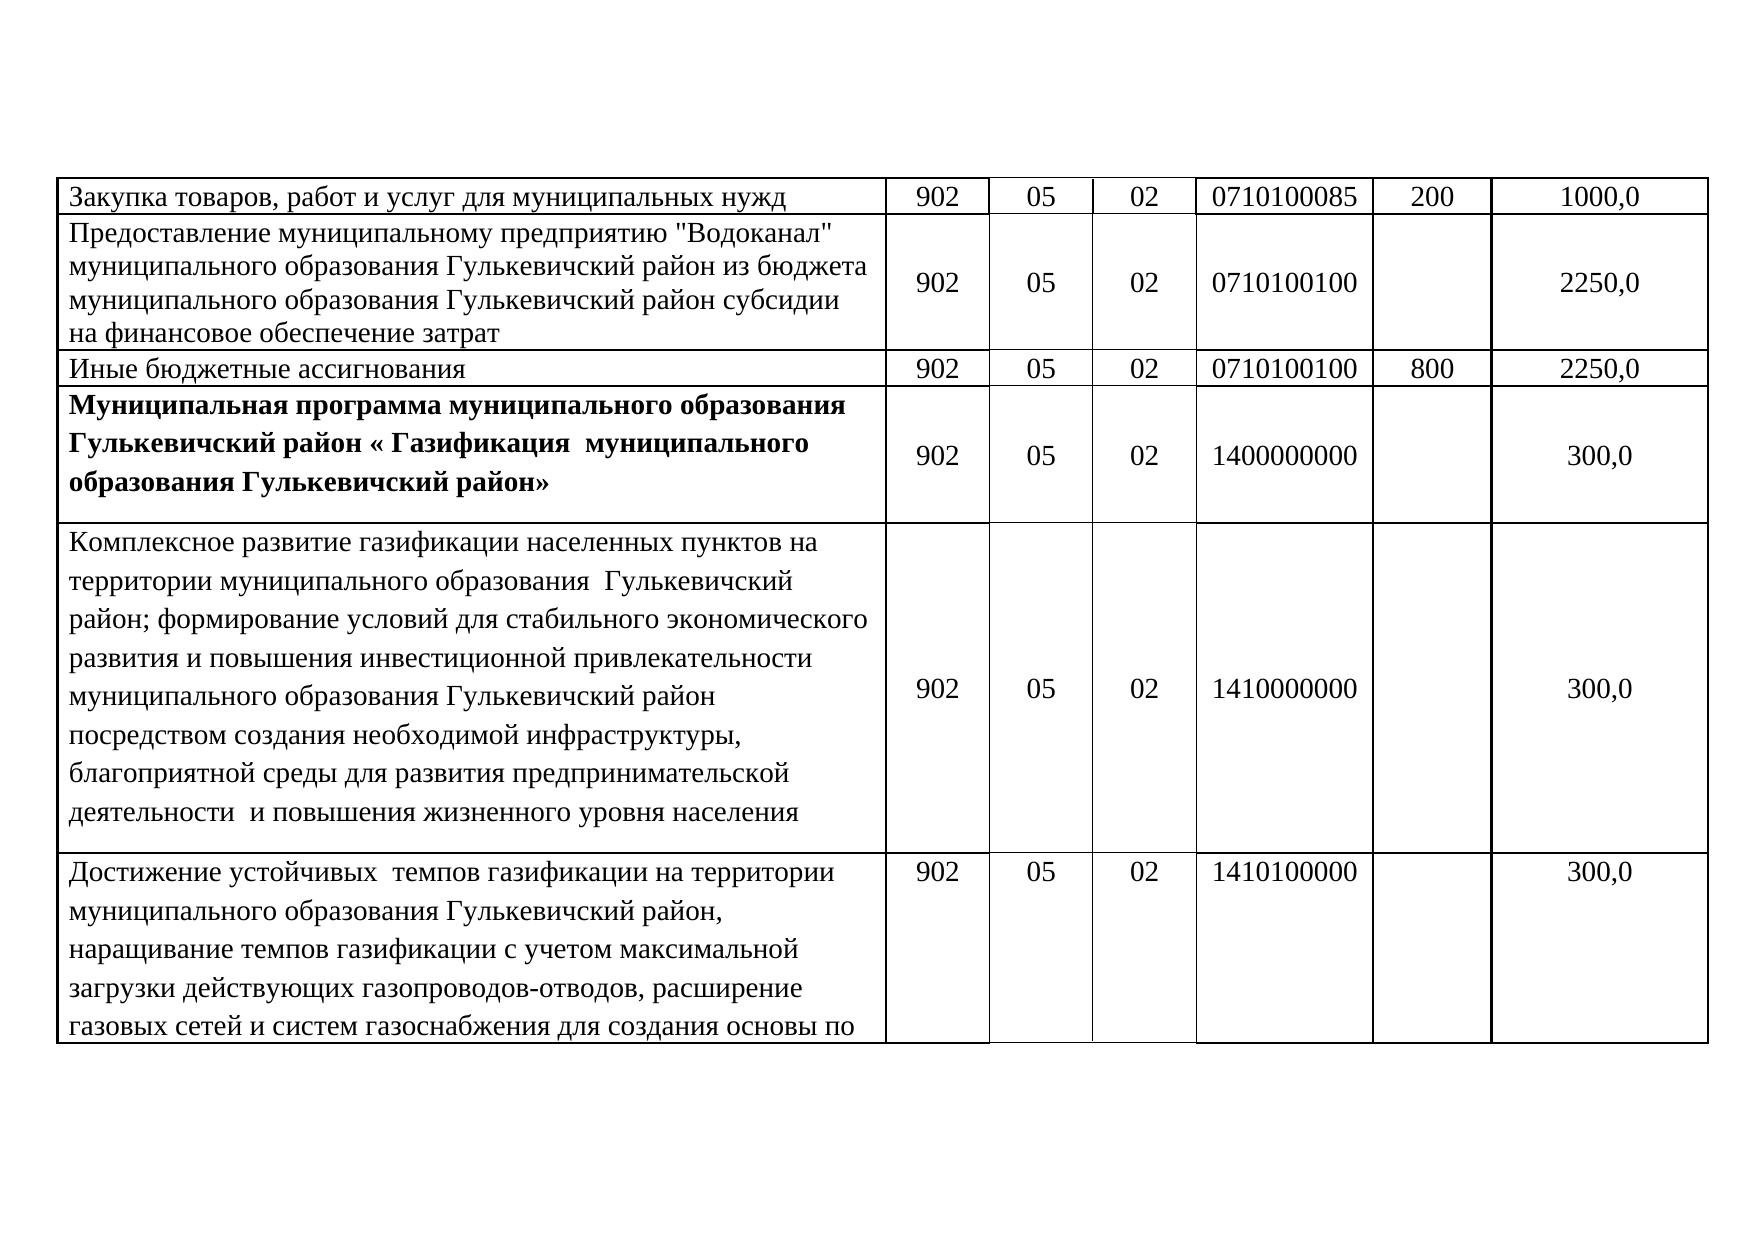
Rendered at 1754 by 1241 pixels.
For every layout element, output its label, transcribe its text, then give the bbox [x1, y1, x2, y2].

table_cell [1374, 387, 1490, 522]
table_cell 02 [1093, 853, 1196, 1042]
table_cell 902 [887, 854, 989, 1042]
table_cell [1374, 524, 1490, 852]
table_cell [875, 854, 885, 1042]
table_cell [1374, 215, 1490, 349]
table_cell 902 [887, 215, 989, 349]
table_cell 1400000000 [1197, 387, 1372, 522]
table_cell 1410000000 [1197, 524, 1372, 852]
table_cell 902 [887, 524, 989, 852]
table_cell [1374, 854, 1490, 1042]
table_cell 02 [1093, 350, 1196, 385]
table_cell 02 [1093, 178, 1195, 213]
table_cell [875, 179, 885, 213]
table_cell 300,0 [1493, 524, 1707, 852]
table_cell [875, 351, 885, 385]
table_cell Комплексное развитие газификации населенных пунктов на территории муниципального образования Гулькевичский район; формирование условий для стабильного экономического развития и повышения инвестиционной привлекательности муниципального образования Гулькевичский район посредством создания необходимой инфраструктуры, благоприятной среды для развития предпринимательской деятельности и повышения жизненного уровня населения [59, 524, 885, 852]
table_cell 05 [990, 178, 1093, 213]
table_cell 02 [1093, 214, 1196, 349]
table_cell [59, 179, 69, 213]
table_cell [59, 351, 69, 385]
table_cell 05 [990, 523, 1092, 852]
table_cell 300,0 [1493, 387, 1707, 522]
table_cell 05 [990, 853, 1093, 1042]
table_cell 05 [990, 386, 1092, 522]
table_cell 05 [990, 214, 1092, 349]
table_cell 902 [887, 387, 989, 522]
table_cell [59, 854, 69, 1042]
table_cell 02 [1093, 386, 1196, 522]
table_cell 0710100100 [1197, 215, 1372, 349]
table_cell 02 [1093, 523, 1196, 852]
table_cell Муниципальная программа муниципального образования Гулькевичский район « Газификация муниципального образования Гулькевичский район» [59, 387, 885, 522]
table_cell 300,0 [1493, 854, 1707, 1042]
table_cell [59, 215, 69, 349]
table_cell 2250,0 [1493, 215, 1707, 349]
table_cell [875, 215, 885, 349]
table_cell 1410100000 [1197, 854, 1372, 1042]
table_cell 05 [990, 350, 1092, 385]
